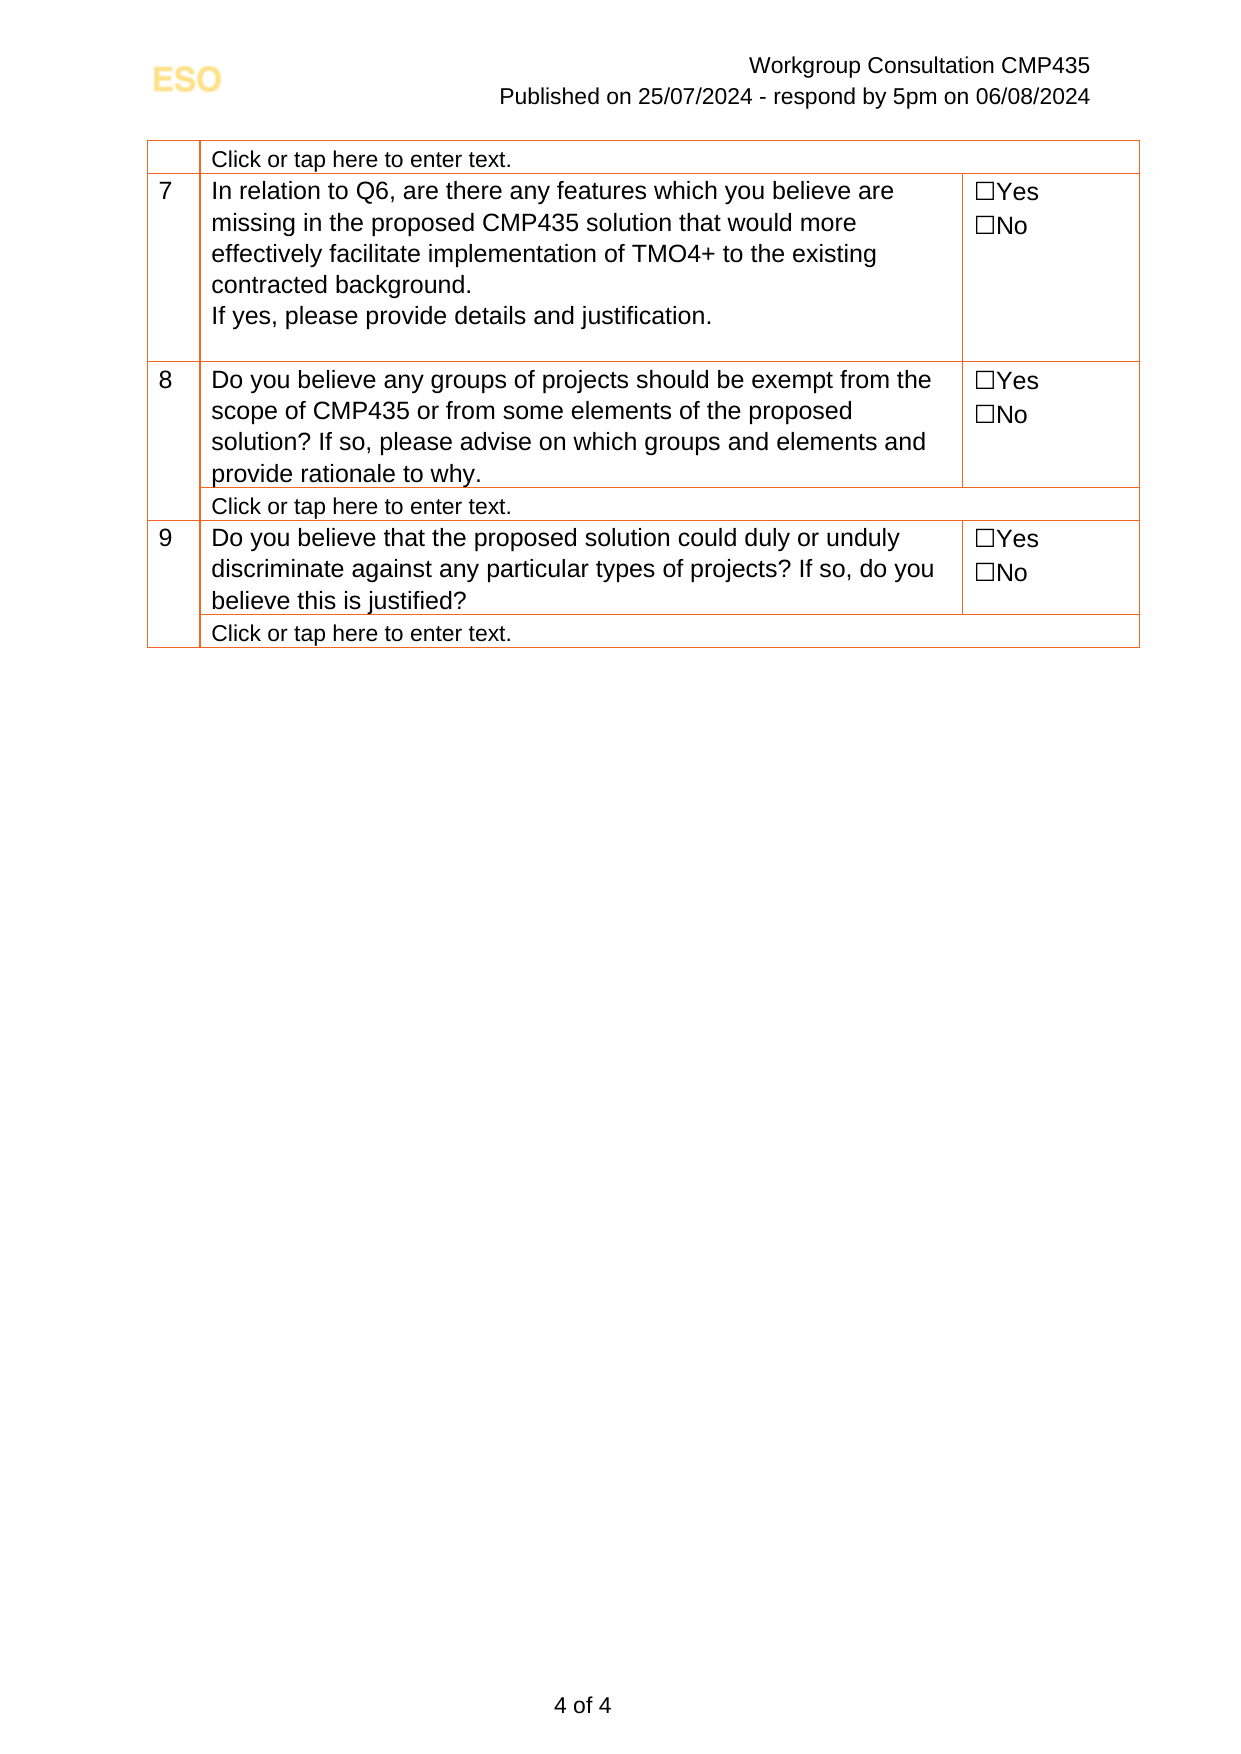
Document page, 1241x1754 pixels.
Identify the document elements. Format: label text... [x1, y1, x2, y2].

table_cell Yes No [963, 521, 1139, 614]
table_cell 7 [148, 174, 199, 361]
table_cell Yes No [963, 362, 1139, 487]
table_cell Do you believe that the proposed solution could duly or unduly discriminate against any particular types of projects? If so, do you believe this is justified? [201, 521, 962, 614]
table_cell 9 [148, 521, 199, 647]
table_cell 8 [148, 362, 199, 519]
table_cell Yes No [963, 174, 1139, 361]
table_cell Do you believe any groups of projects should be exempt from the scope of CMP435 or from some elements of the proposed solution? If so, please advise on which groups and elements and provide rationale to why. [201, 362, 962, 487]
table_cell In relation to Q6, are there any features which you believe are missing in the proposed CMP435 solution that would more effectively facilitate implementation of TMO4+ to the existing contracted background. If yes, please provide details and justification. [201, 174, 962, 361]
picture [150, 54, 227, 100]
table_cell 6 [148, 141, 199, 173]
